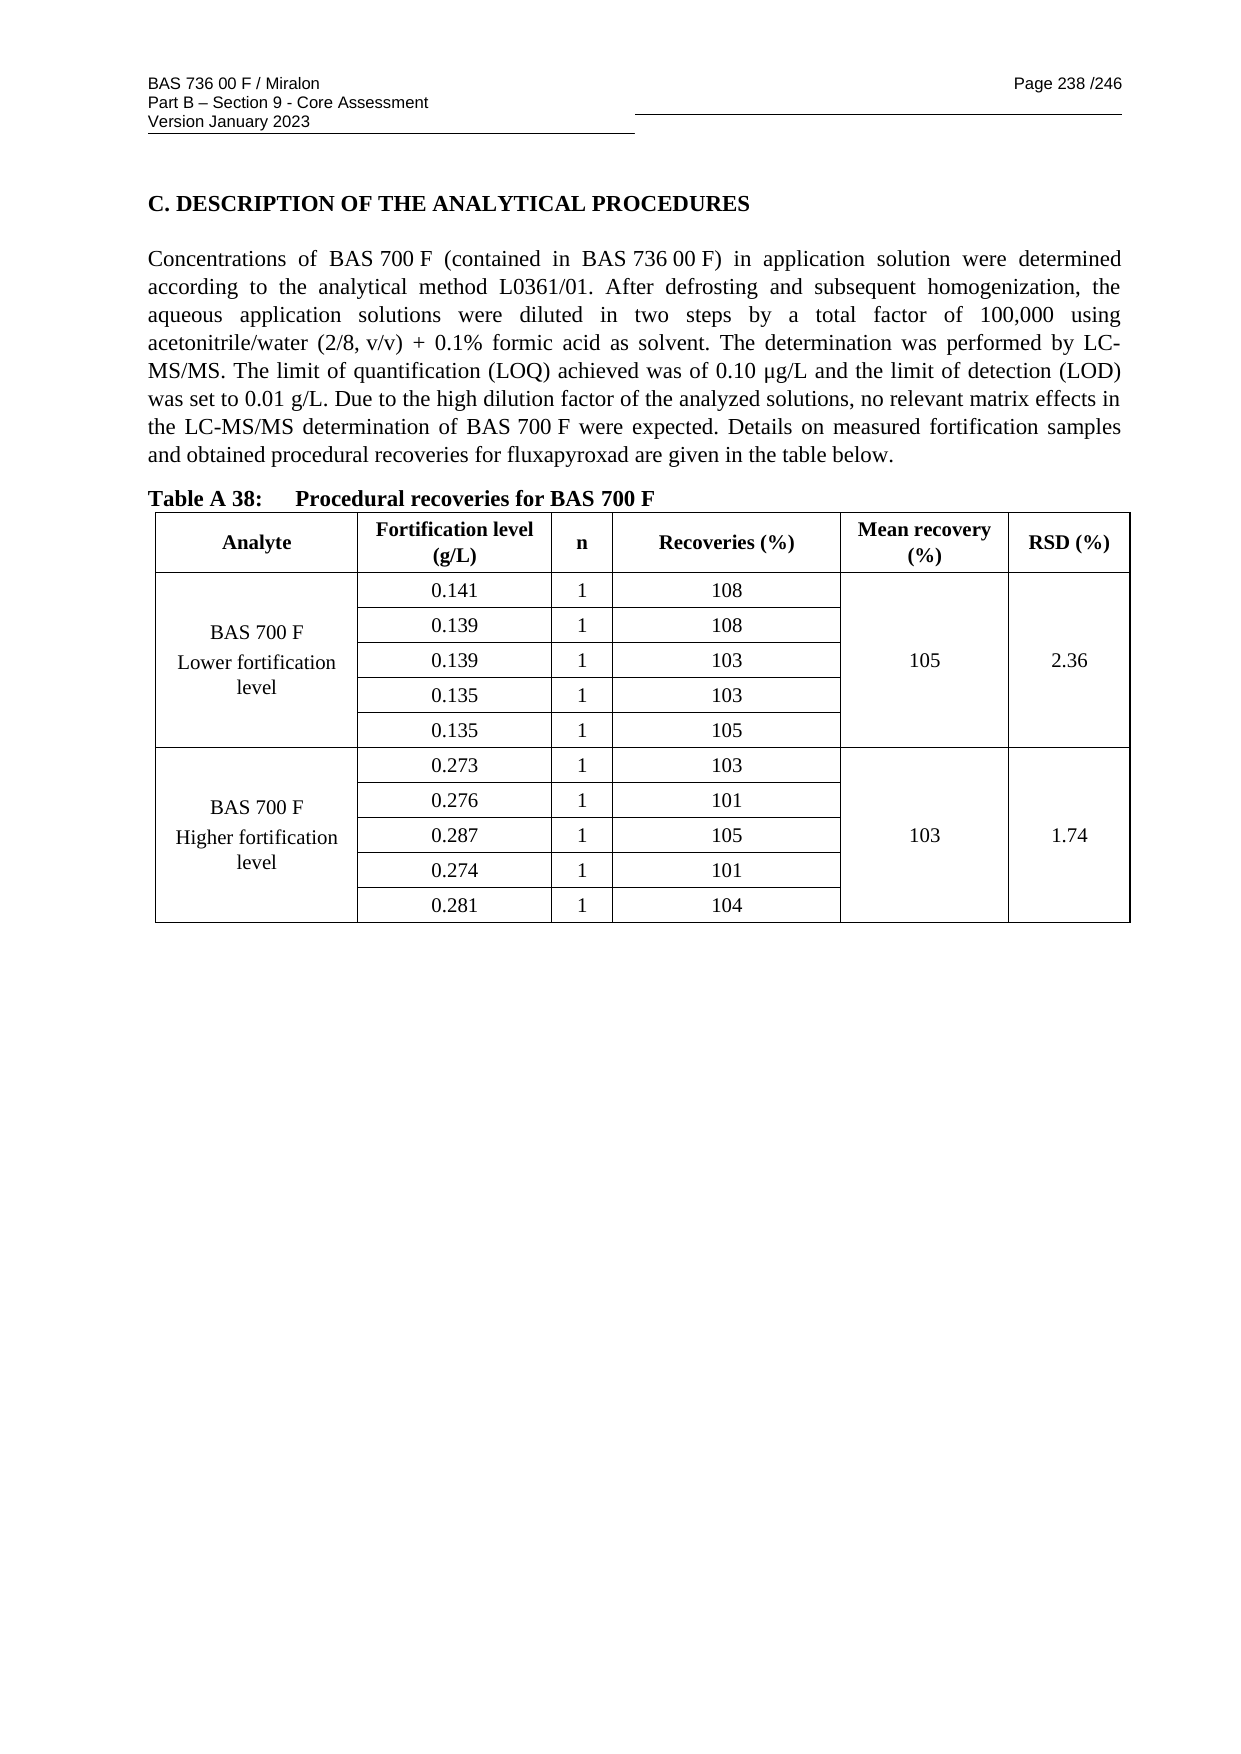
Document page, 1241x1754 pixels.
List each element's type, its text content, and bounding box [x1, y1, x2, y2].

text C. Description of the analytical procedures [148, 190, 1122, 216]
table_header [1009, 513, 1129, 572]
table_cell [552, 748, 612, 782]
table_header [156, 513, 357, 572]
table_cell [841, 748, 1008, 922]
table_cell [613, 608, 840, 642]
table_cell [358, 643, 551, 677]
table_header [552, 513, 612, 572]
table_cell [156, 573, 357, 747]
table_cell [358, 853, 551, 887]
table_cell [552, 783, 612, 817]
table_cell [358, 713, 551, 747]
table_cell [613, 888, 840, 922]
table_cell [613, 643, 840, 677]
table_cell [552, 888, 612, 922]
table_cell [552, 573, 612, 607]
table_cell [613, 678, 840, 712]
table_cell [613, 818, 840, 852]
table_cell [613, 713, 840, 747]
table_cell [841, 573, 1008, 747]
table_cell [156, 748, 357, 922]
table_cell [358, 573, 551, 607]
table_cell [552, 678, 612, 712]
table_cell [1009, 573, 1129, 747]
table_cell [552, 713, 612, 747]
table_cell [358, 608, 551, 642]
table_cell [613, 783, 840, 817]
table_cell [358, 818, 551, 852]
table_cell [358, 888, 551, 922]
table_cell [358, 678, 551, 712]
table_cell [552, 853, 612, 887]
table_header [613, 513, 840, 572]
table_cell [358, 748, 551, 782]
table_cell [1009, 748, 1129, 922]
text Table A 38: Procedural recoveries for BAS 700 F [148, 486, 1122, 512]
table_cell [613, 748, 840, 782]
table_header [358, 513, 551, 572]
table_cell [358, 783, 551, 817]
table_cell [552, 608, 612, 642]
text Concentrations of BAS 700 F (contained in BAS 736 00 F) in application solution were determined according to the analytical method L0361/01. After defrosting and subsequent homogenization, the aqueous application solutions were diluted in two steps by a total factor of 100,000 using acetonitrile/water (2/8, v/v) + 0.1% formic acid as solvent. The determination was performed by LC-MS/MS. The limit of quantification (LOQ) achieved was of 0.10 μg/L and the limit of detection (LOD) was set to 0.01 g/L. Due to the high dilution factor of the analyzed solutions, no relevant matrix effects in the LC-MS/MS determination of BAS 700 F were expected. Details on measured fortification samples and obtained procedural recoveries for fluxapyroxad are given in the table below. [148, 246, 1122, 467]
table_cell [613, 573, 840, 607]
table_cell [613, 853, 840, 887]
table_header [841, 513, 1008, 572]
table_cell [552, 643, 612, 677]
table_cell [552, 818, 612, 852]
